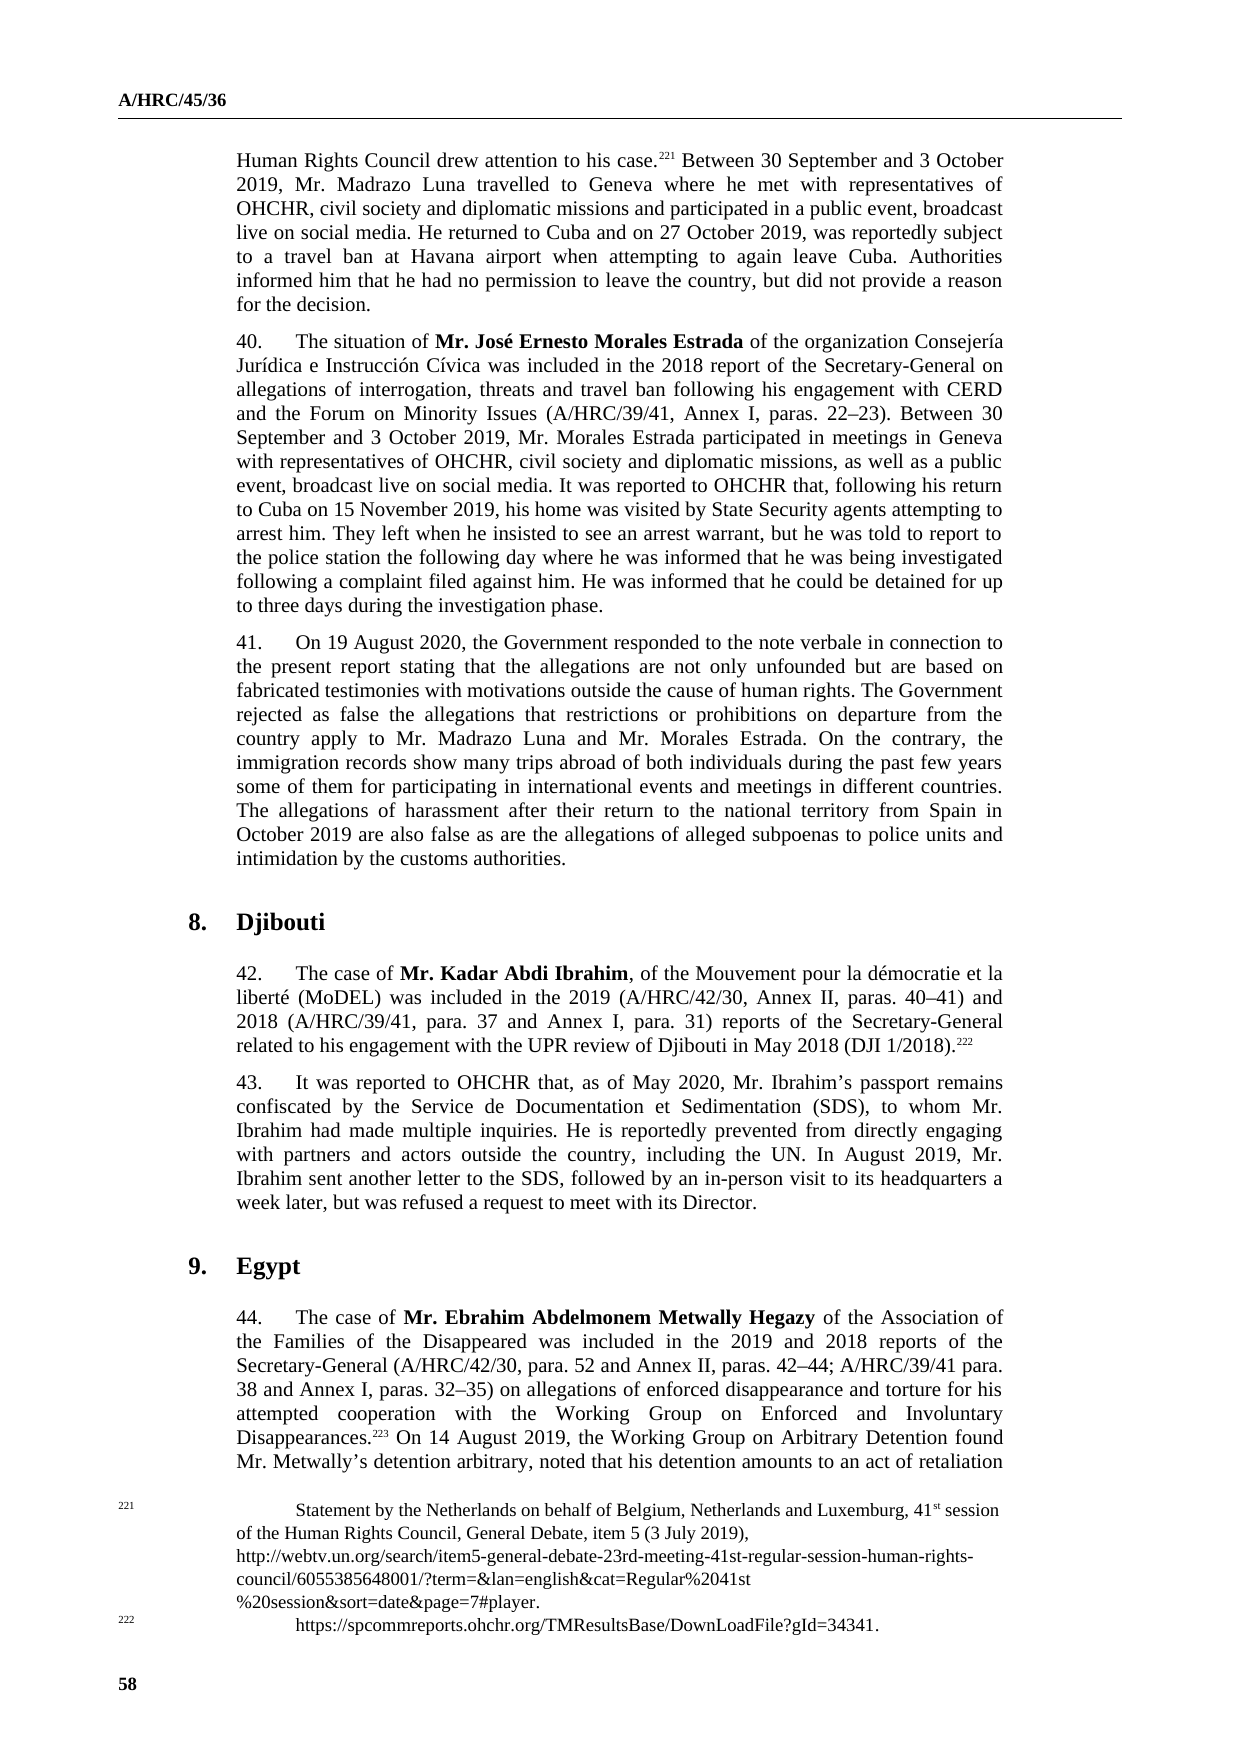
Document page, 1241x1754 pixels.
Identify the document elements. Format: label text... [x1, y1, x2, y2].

text 43. It was reported to OHCHR that, as of May 2020, Mr. Ibrahim’s passport remains confiscated by the Service de Documentation et Sedimentation (SDS), to whom Mr. Ibrahim had made multiple inquiries. He is reportedly prevented from directly engaging with partners and actors outside the country, including the UN. In August 2019, Mr. Ibrahim sent another letter to the SDS, followed by an in-person visit to its headquarters a week later, but was refused a request to meet with its Director. [236, 1070, 1004, 1214]
text 40. The situation of Mr. José Ernesto Morales Estrada of the organization Consejería Jurídica e Instrucción Cívica was included in the 2018 report of the Secretary-General on allegations of interrogation, threats and travel ban following his engagement with CERD and the Forum on Minority Issues (A/HRC/39/41, Annex I, paras. 22–23). Between 30 September and 3 October 2019, Mr. Morales Estrada participated in meetings in Geneva with representatives of OHCHR, civil society and diplomatic missions, as well as a public event, broadcast live on social media. It was reported to OHCHR that, following his return to Cuba on 15 November 2019, his home was visited by State Security agents attempting to arrest him. They left when he insisted to see an arrest warrant, but he was told to report to the police station the following day where he was informed that he was being investigated following a complaint filed against him. He was informed that he could be detained for up to three days during the investigation phase. [236, 328, 1004, 617]
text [236, 1305, 1004, 1473]
text 42. The case of Mr. Kadar Abdi Ibrahim, of the Mouvement pour la démocratie et la liberté (MoDEL) was included in the 2019 (A/HRC/42/30, Annex II, paras. 40–41) and 2018 (A/HRC/39/41, para. 37 and Annex I, para. 31) reports of the Secretary-General related to his engagement with the UPR review of Djibouti in May 2018 (DJI 1/2018). [236, 961, 1004, 1057]
text 41. On 19 August 2020, the Government responded to the note verbale in connection to the present report stating that the allegations are not only unfounded but are based on fabricated testimonies with motivations outside the cause of human rights. The Government rejected as false the allegations that restrictions or prohibitions on departure from the country apply to Mr. Madrazo Luna and Mr. Morales Estrada. On the contrary, the immigration records show many trips abroad of both individuals during the past few years some of them for participating in international events and meetings in different countries. The allegations of harassment after their return to the national territory from Spain in October 2019 are also false as are the allegations of alleged subpoenas to police units and intimidation by the customs authorities. [236, 630, 1004, 870]
text 9. Egypt [118, 1252, 1004, 1280]
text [236, 148, 1004, 316]
text 8. Djibouti [118, 908, 1004, 936]
